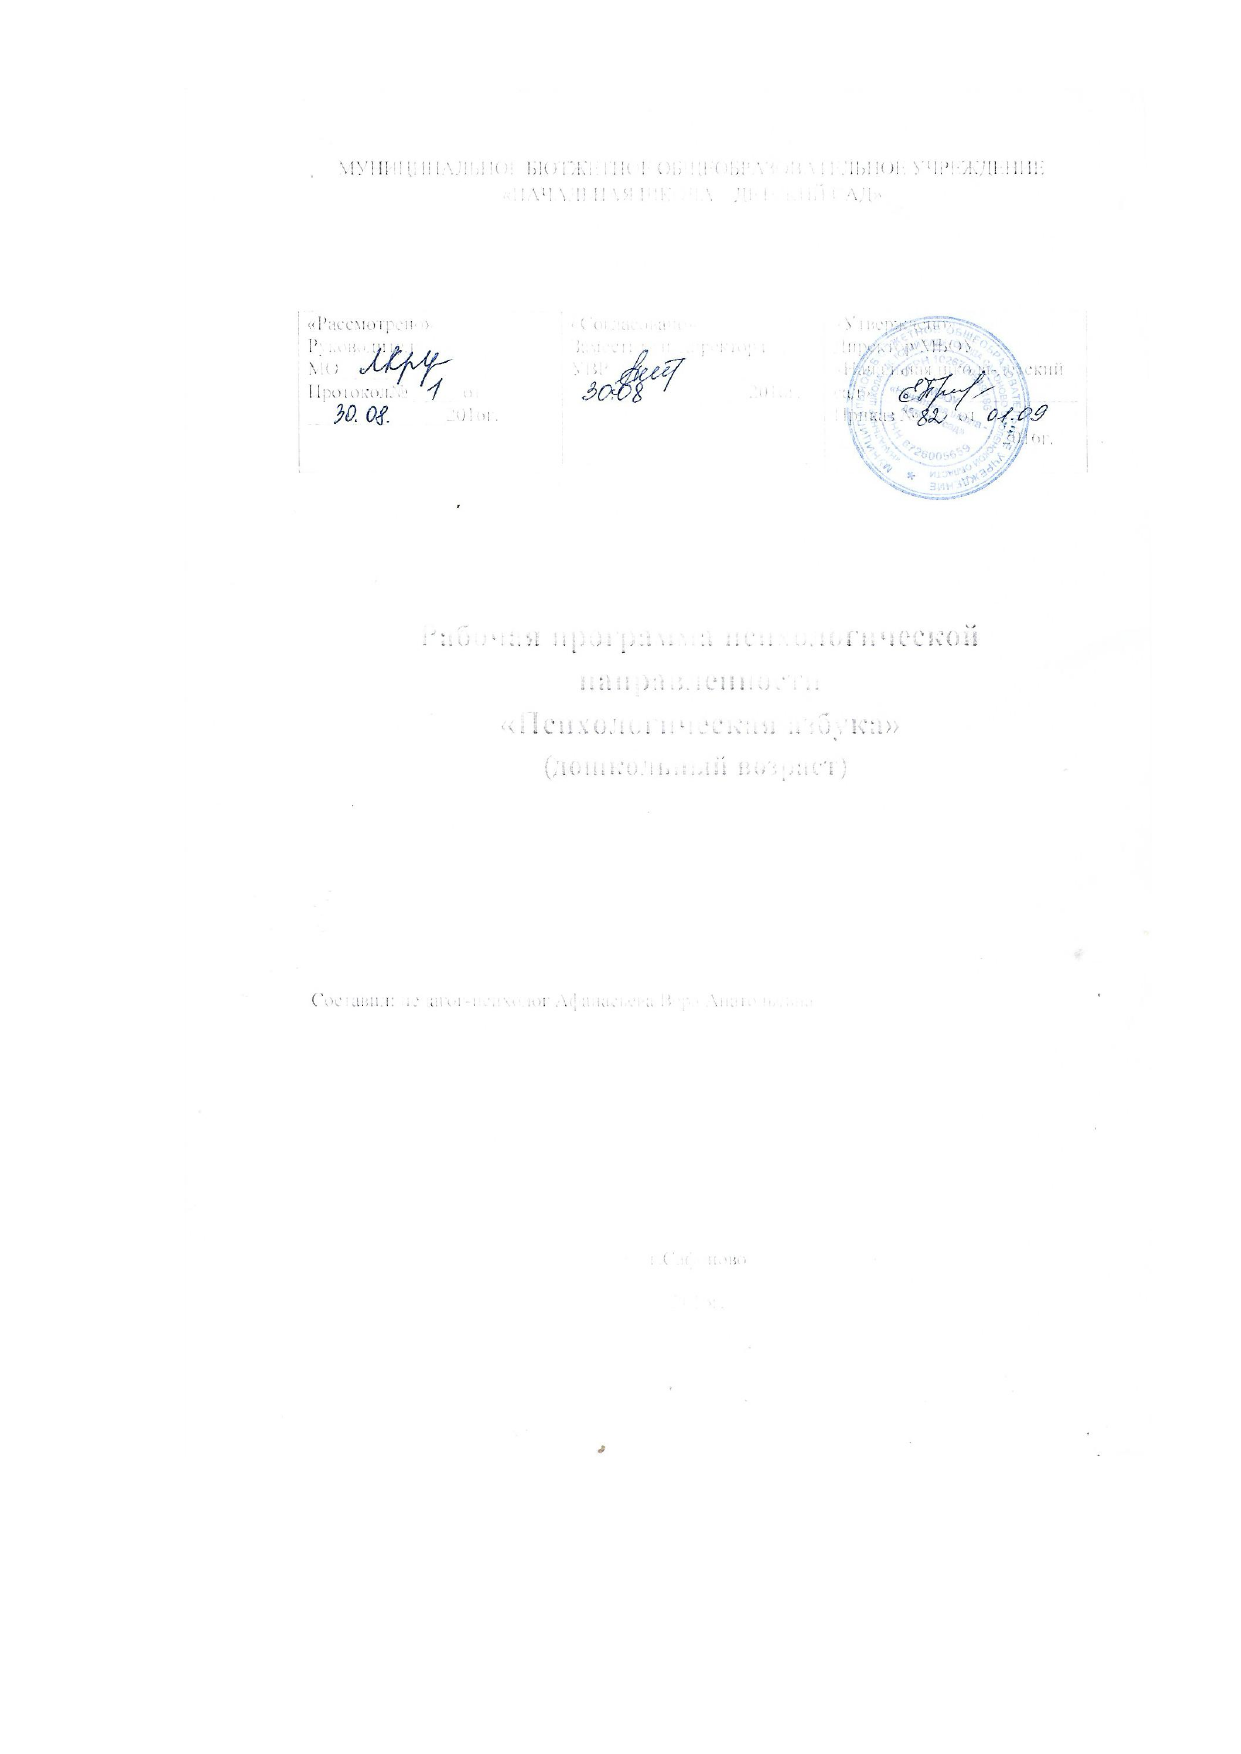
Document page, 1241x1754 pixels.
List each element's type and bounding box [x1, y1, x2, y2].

picture [183, 88, 1152, 1457]
